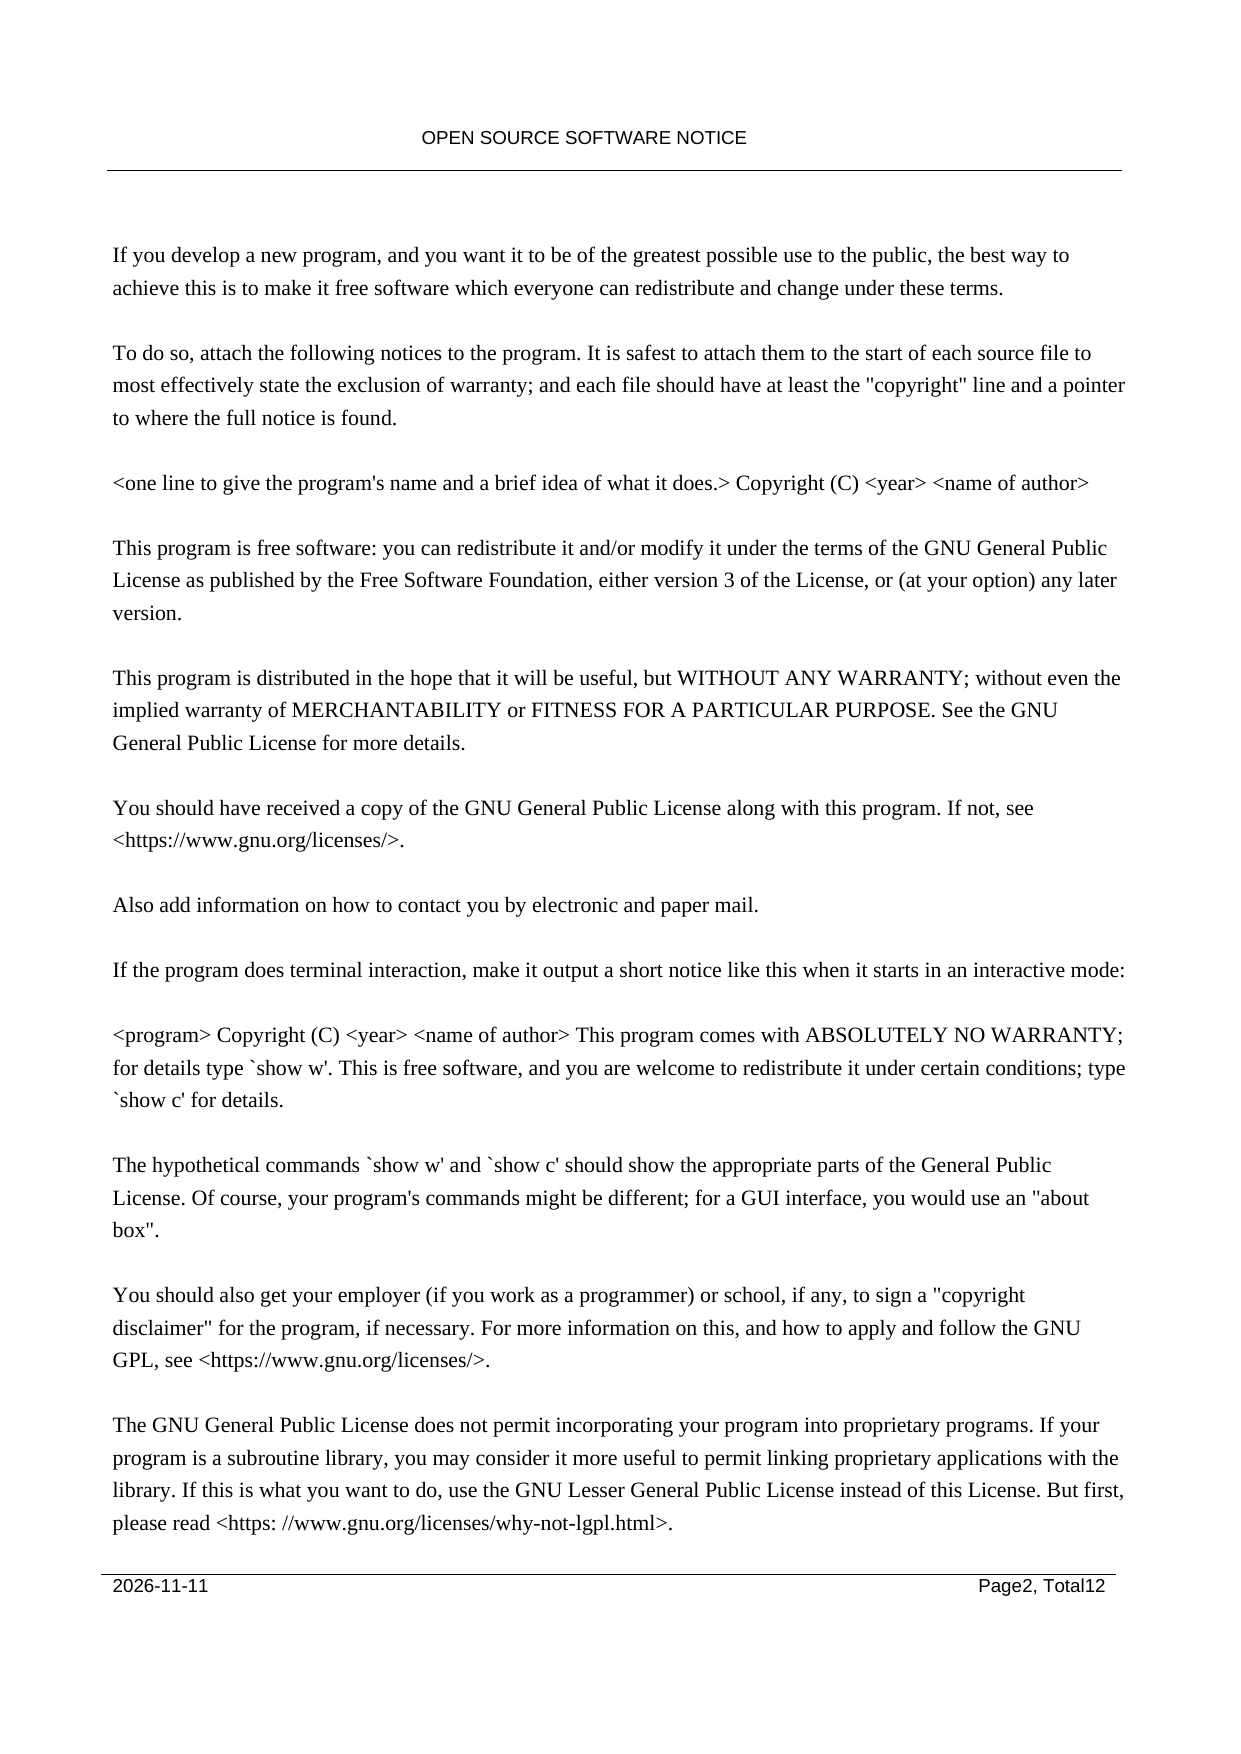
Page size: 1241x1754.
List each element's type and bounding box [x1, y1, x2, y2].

text [112, 206, 1128, 1539]
